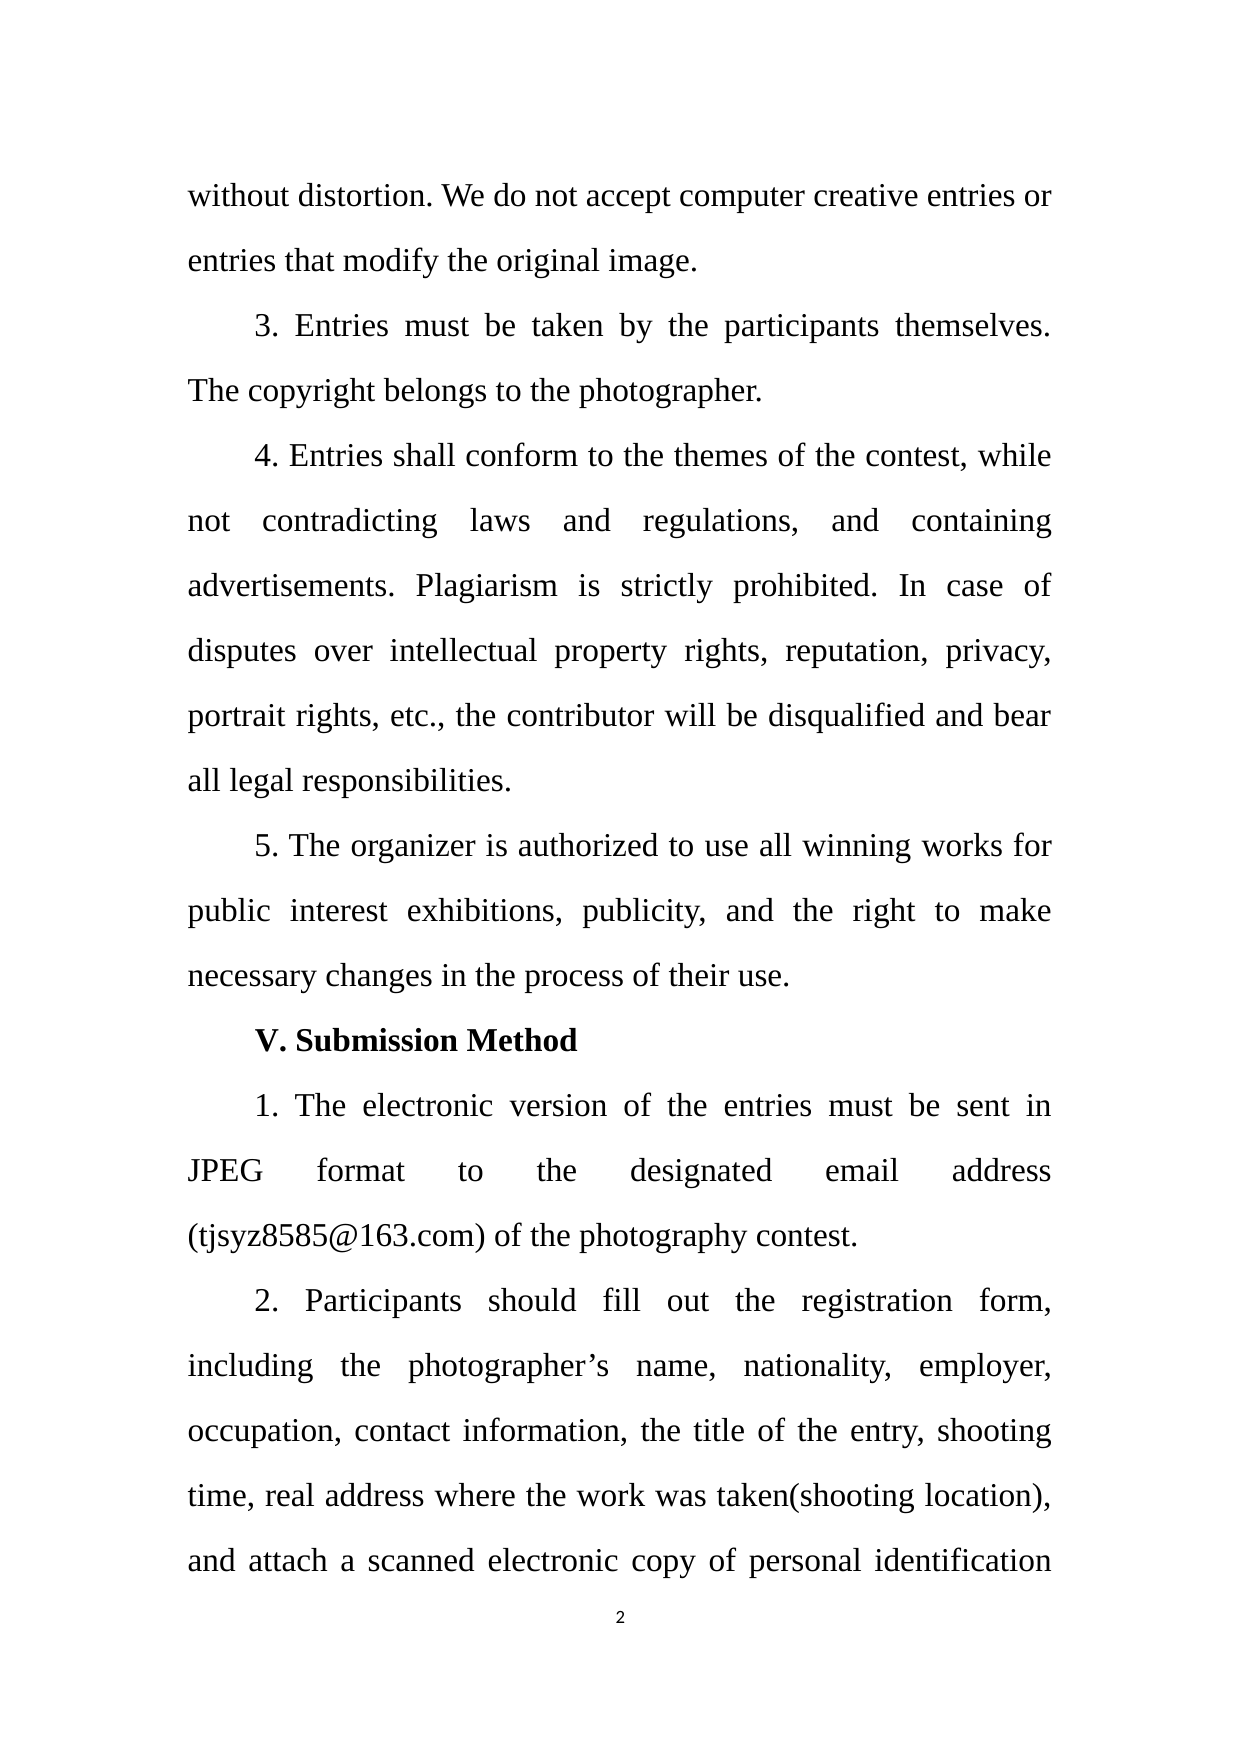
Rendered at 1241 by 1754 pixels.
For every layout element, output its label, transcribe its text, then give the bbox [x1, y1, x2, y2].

text 1. The electronic version of the entries must be sent in JPEG format to the designated email address (tjsyz8585@163.com) of the photography contest. [187, 1072, 1053, 1267]
text 4. Entries shall conform to the themes of the contest, while not contradicting laws and regulations, and containing advertisements. Plagiarism is strictly prohibited. In case of disputes over intellectual property rights, reputation, privacy, portrait rights, etc., the contributor will be disqualified and bear all legal responsibilities. [187, 422, 1053, 812]
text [187, 162, 1053, 292]
text V. Submission Method [187, 1007, 1053, 1072]
text 3. Entries must be taken by the participants themselves. The copyright belongs to the photographer. [187, 292, 1053, 422]
text 5. The organizer is authorized to use all winning works for public interest exhibitions, publicity, and the right to make necessary changes in the process of their use. [187, 812, 1053, 1007]
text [187, 1267, 1053, 1592]
